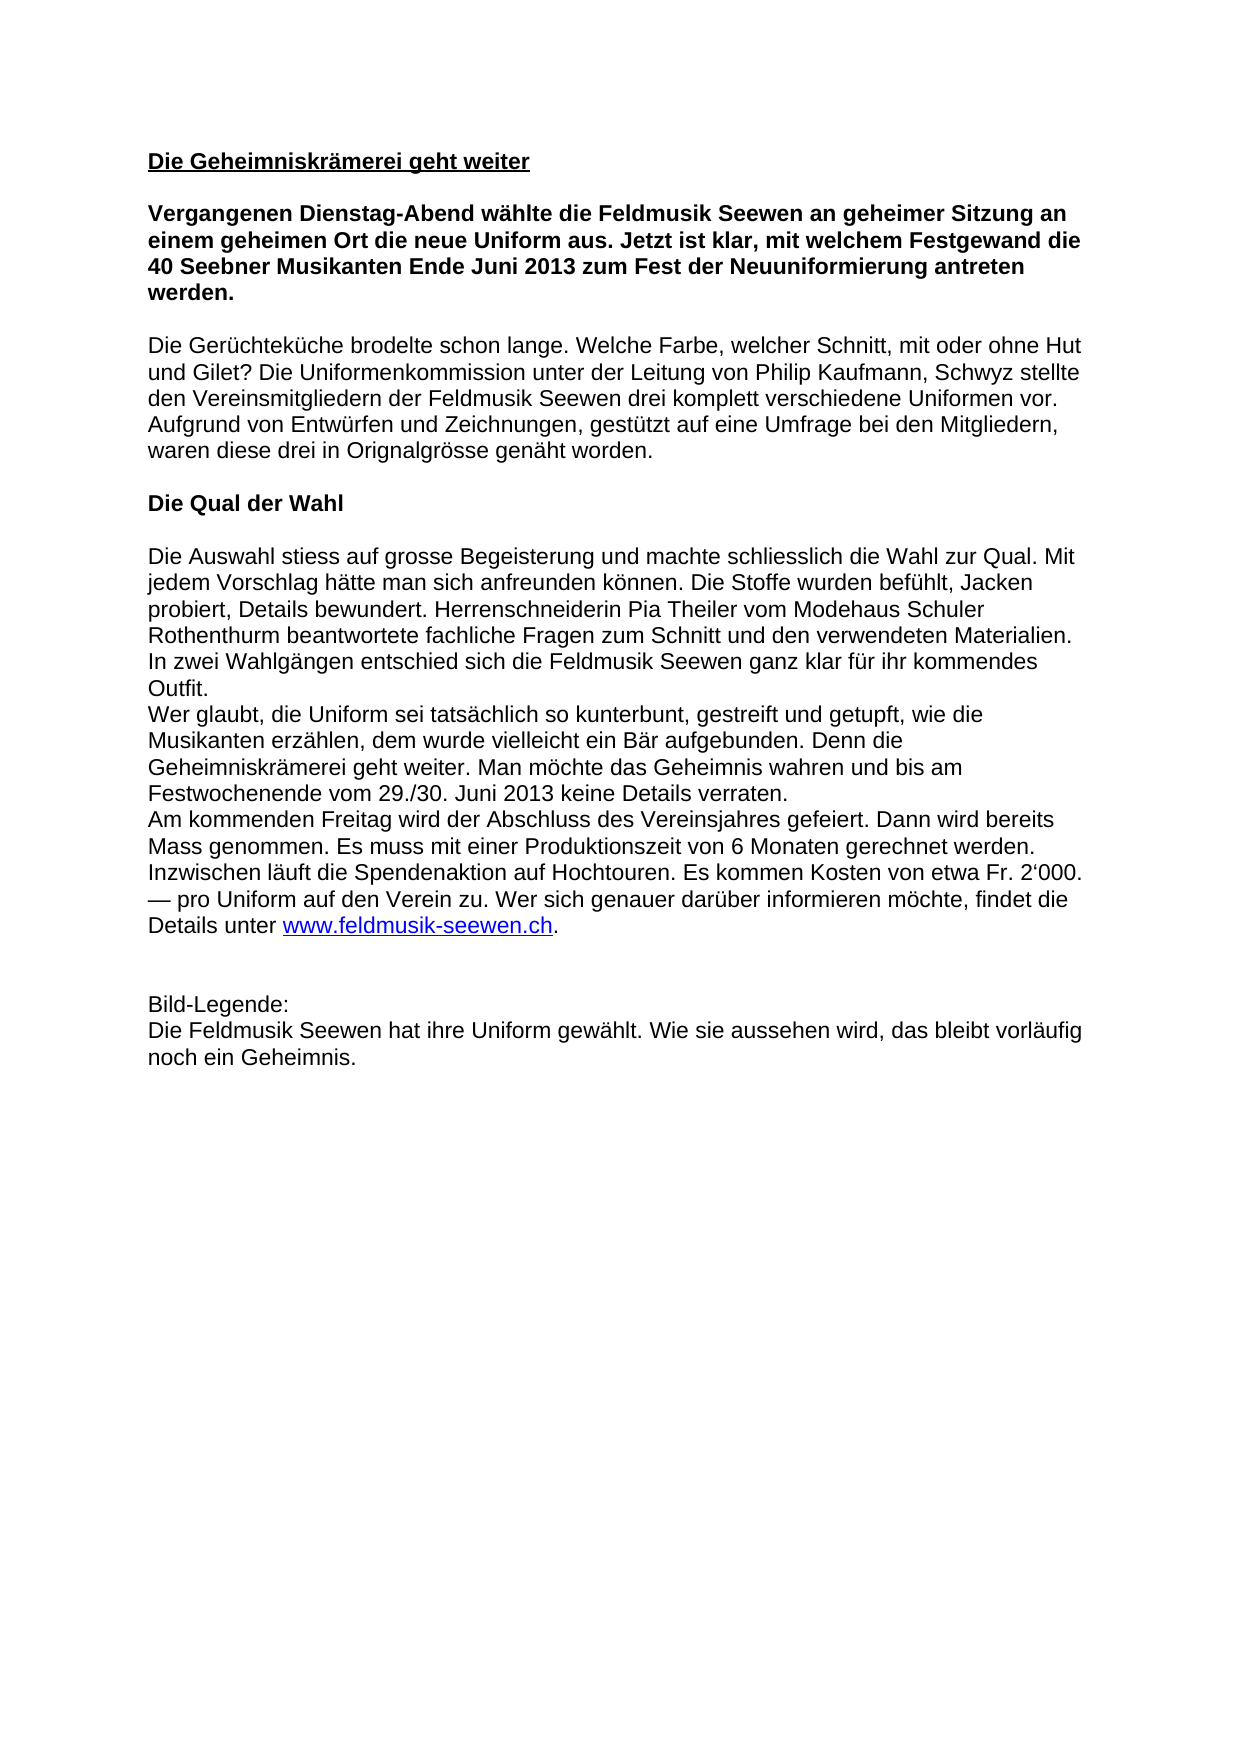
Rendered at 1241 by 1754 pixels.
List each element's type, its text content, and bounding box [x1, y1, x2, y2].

text Vergangenen Dienstag-Abend wählte die Feldmusik Seewen an geheimer Sitzung an einem geheimen Ort die neue Uniform aus. Jetzt ist klar, mit welchem Festgewand die 40 Seebner Musikanten Ende Juni 2013 zum Fest der Neuuniformierung antreten werden. [148, 200, 1093, 306]
text Wer glaubt, die Uniform sei tatsächlich so kunterbunt, gestreift und getupft, wie die Musikanten erzählen, dem wurde vielleicht ein Bär aufgebunden. Denn die Geheimniskrämerei geht weiter. Man möchte das Geheimnis wahren und bis am Festwochenende vom 29./30. Juni 2013 keine Details verraten. [148, 701, 1093, 806]
text Die Feldmusik Seewen hat ihre Uniform gewählt. Wie sie aussehen wird, das bleibt vorläufig noch ein Geheimnis. [148, 1017, 1093, 1070]
text Die Qual der Wahl [148, 490, 1093, 517]
text Am kommenden Freitag wird der Abschluss des Vereinsjahres gefeiert. Dann wird bereits Mass genommen. Es muss mit einer Produktionszeit von 6 Monaten gerechnet werden. Inzwischen läuft die Spendenaktion auf Hochtouren. Es kommen Kosten von etwa Fr. 2‘000.— pro Uniform auf den Verein zu. Wer sich genauer darüber informieren möchte, findet die Details unter www.feldmusik-seewen.ch. [148, 806, 1093, 938]
text Die Gerüchteküche brodelte schon lange. Welche Farbe, welcher Schnitt, mit oder ohne Hut und Gilet? Die Uniformenkommission unter der Leitung von Philip Kaufmann, Schwyz stellte den Vereinsmitgliedern der Feldmusik Seewen drei komplett verschiedene Uniformen vor. Aufgrund von Entwürfen und Zeichnungen, gestützt auf eine Umfrage bei den Mitgliedern, waren diese drei in Orignalgrösse genäht worden. [148, 332, 1093, 464]
text Die Geheimniskrämerei geht weiter [148, 148, 1093, 174]
text Die Auswahl stiess auf grosse Begeisterung und machte schliesslich die Wahl zur Qual. Mit jedem Vorschlag hätte man sich anfreunden können. Die Stoffe wurden befühlt, Jacken probiert, Details bewundert. Herrenschneiderin Pia Theiler vom Modehaus Schuler Rothenthurm beantwortete fachliche Fragen zum Schnitt und den verwendeten Materialien. In zwei Wahlgängen entschied sich die Feldmusik Seewen ganz klar für ihr kommendes Outfit. [148, 543, 1093, 701]
text Bild-Legende: [148, 991, 1093, 1017]
